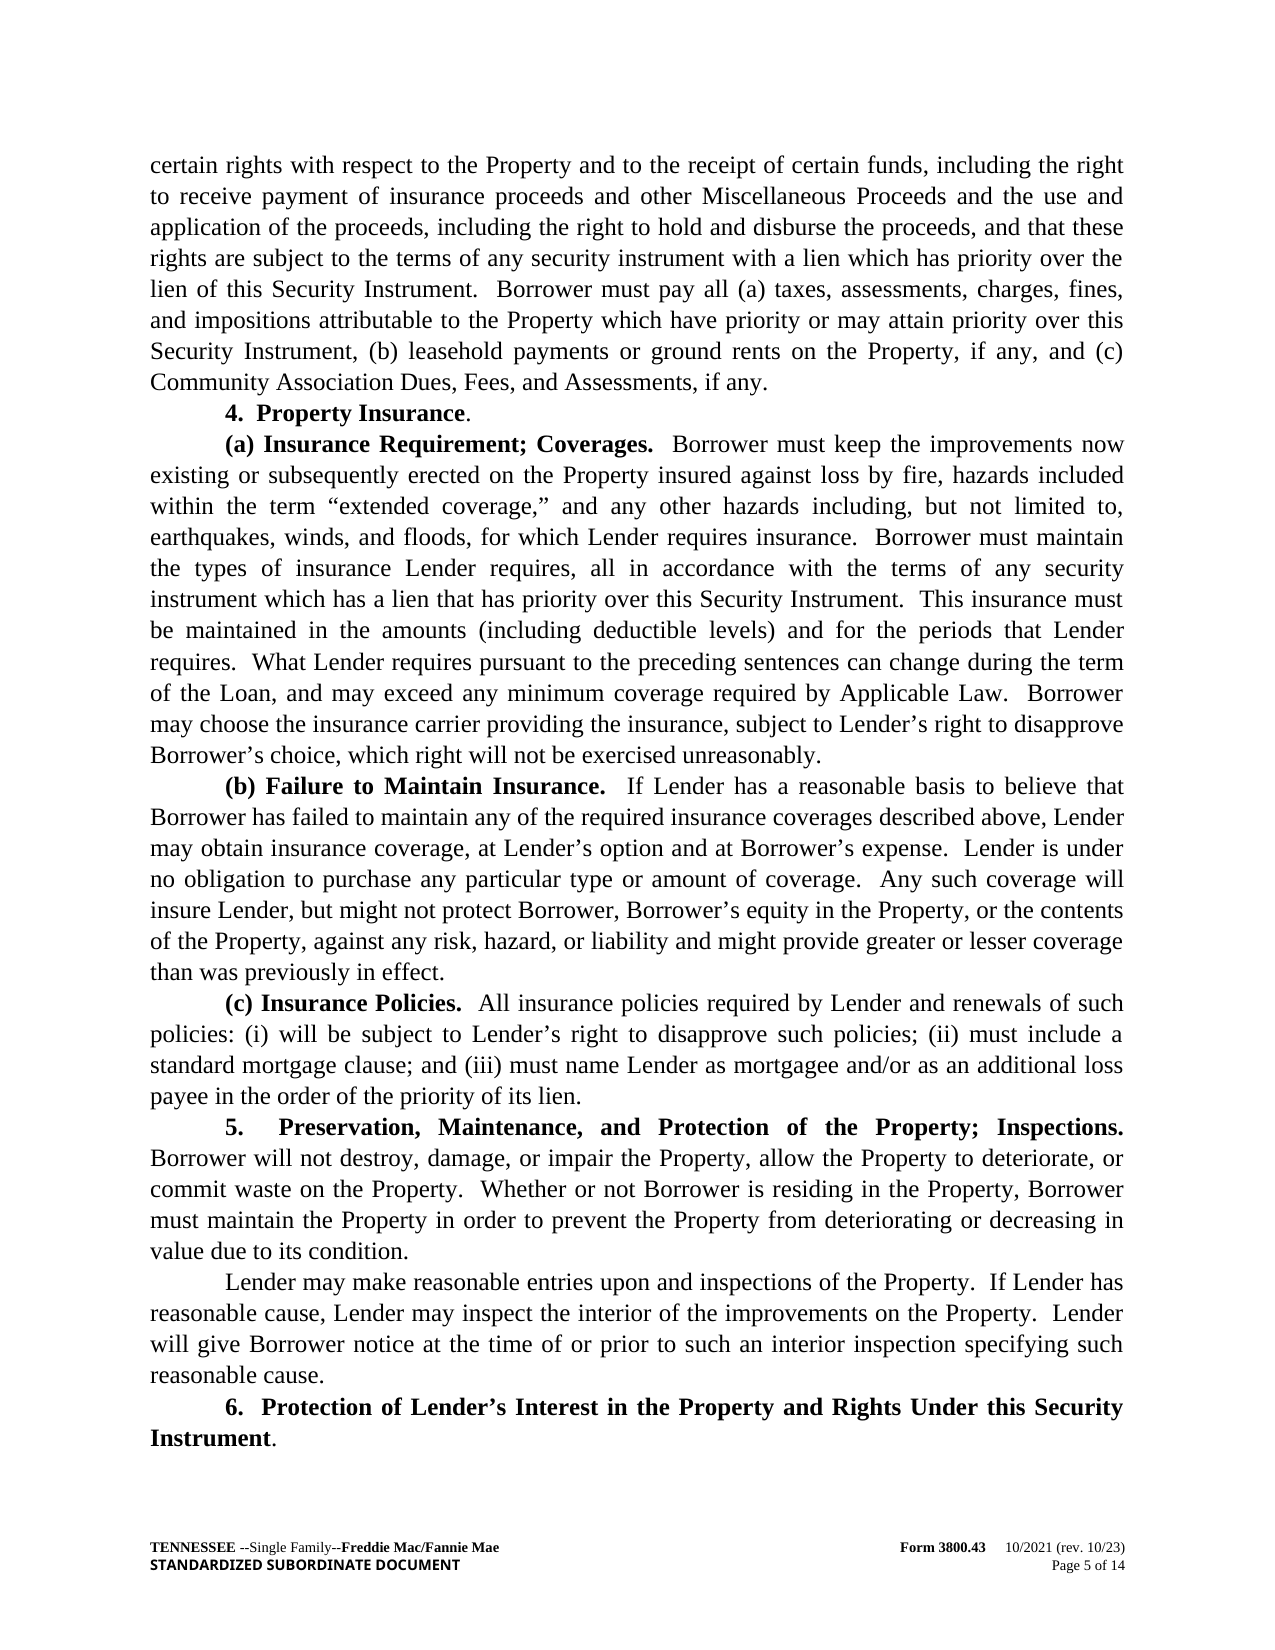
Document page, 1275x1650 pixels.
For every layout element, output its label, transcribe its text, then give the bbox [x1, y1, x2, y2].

text 4. Property Insurance. [150, 398, 1125, 427]
text 5. Preservation, Maintenance, and Protection of the Property; Inspections. Borrower will not destroy, damage, or impair the Property, allow the Property to deteriorate, or commit waste on the Property. Whether or not Borrower is residing in the Property, Borrower must maintain the Property in order to prevent the Property from deteriorating or decreasing in value due to its condition. [150, 1112, 1125, 1265]
text (c) Insurance Policies. All insurance policies required by Lender and renewals of such policies: (i) will be subject to Lender’s right to disapprove such policies; (ii) must include a standard mortgage clause; and (iii) must name Lender as mortgagee and/or as an additional loss payee in the order of the priority of its lien. [150, 988, 1125, 1110]
text (b) Failure to Maintain Insurance. If Lender has a reasonable basis to believe that Borrower has failed to maintain any of the required insurance coverages described above, Lender may obtain insurance coverage, at Lender’s option and at Borrower’s expense. Lender is under no obligation to purchase any particular type or amount of coverage. Any such coverage will insure Lender, but might not protect Borrower, Borrower’s equity in the Property, or the contents of the Property, against any risk, hazard, or liability and might provide greater or lesser coverage than was previously in effect. [150, 771, 1125, 986]
text (a) Insurance Requirement; Coverages. Borrower must keep the improvements now existing or subsequently erected on the Property insured against loss by fire, hazards included within the term “extended coverage,” and any other hazards including, but not limited to, earthquakes, winds, and floods, for which Lender requires insurance. Borrower must maintain the types of insurance Lender requires, all in accordance with the terms of any security instrument which has a lien that has priority over this Security Instrument. This insurance must be maintained in the amounts (including deductible levels) and for the periods that Lender requires. What Lender requires pursuant to the preceding sentences can change during the term of the Loan, and may exceed any minimum coverage required by Applicable Law. Borrower may choose the insurance carrier providing the insurance, subject to Lender’s right to disapprove Borrower’s choice, which right will not be exercised unreasonably. [150, 429, 1125, 768]
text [150, 150, 1125, 396]
text Lender may make reasonable entries upon and inspections of the Property. If Lender has reasonable cause, Lender may inspect the interior of the improvements on the Property. Lender will give Borrower notice at the time of or prior to such an interior inspection specifying such reasonable cause. [150, 1267, 1125, 1389]
text 6. Protection of Lender’s Interest in the Property and Rights Under this Security Instrument. [150, 1392, 1125, 1451]
